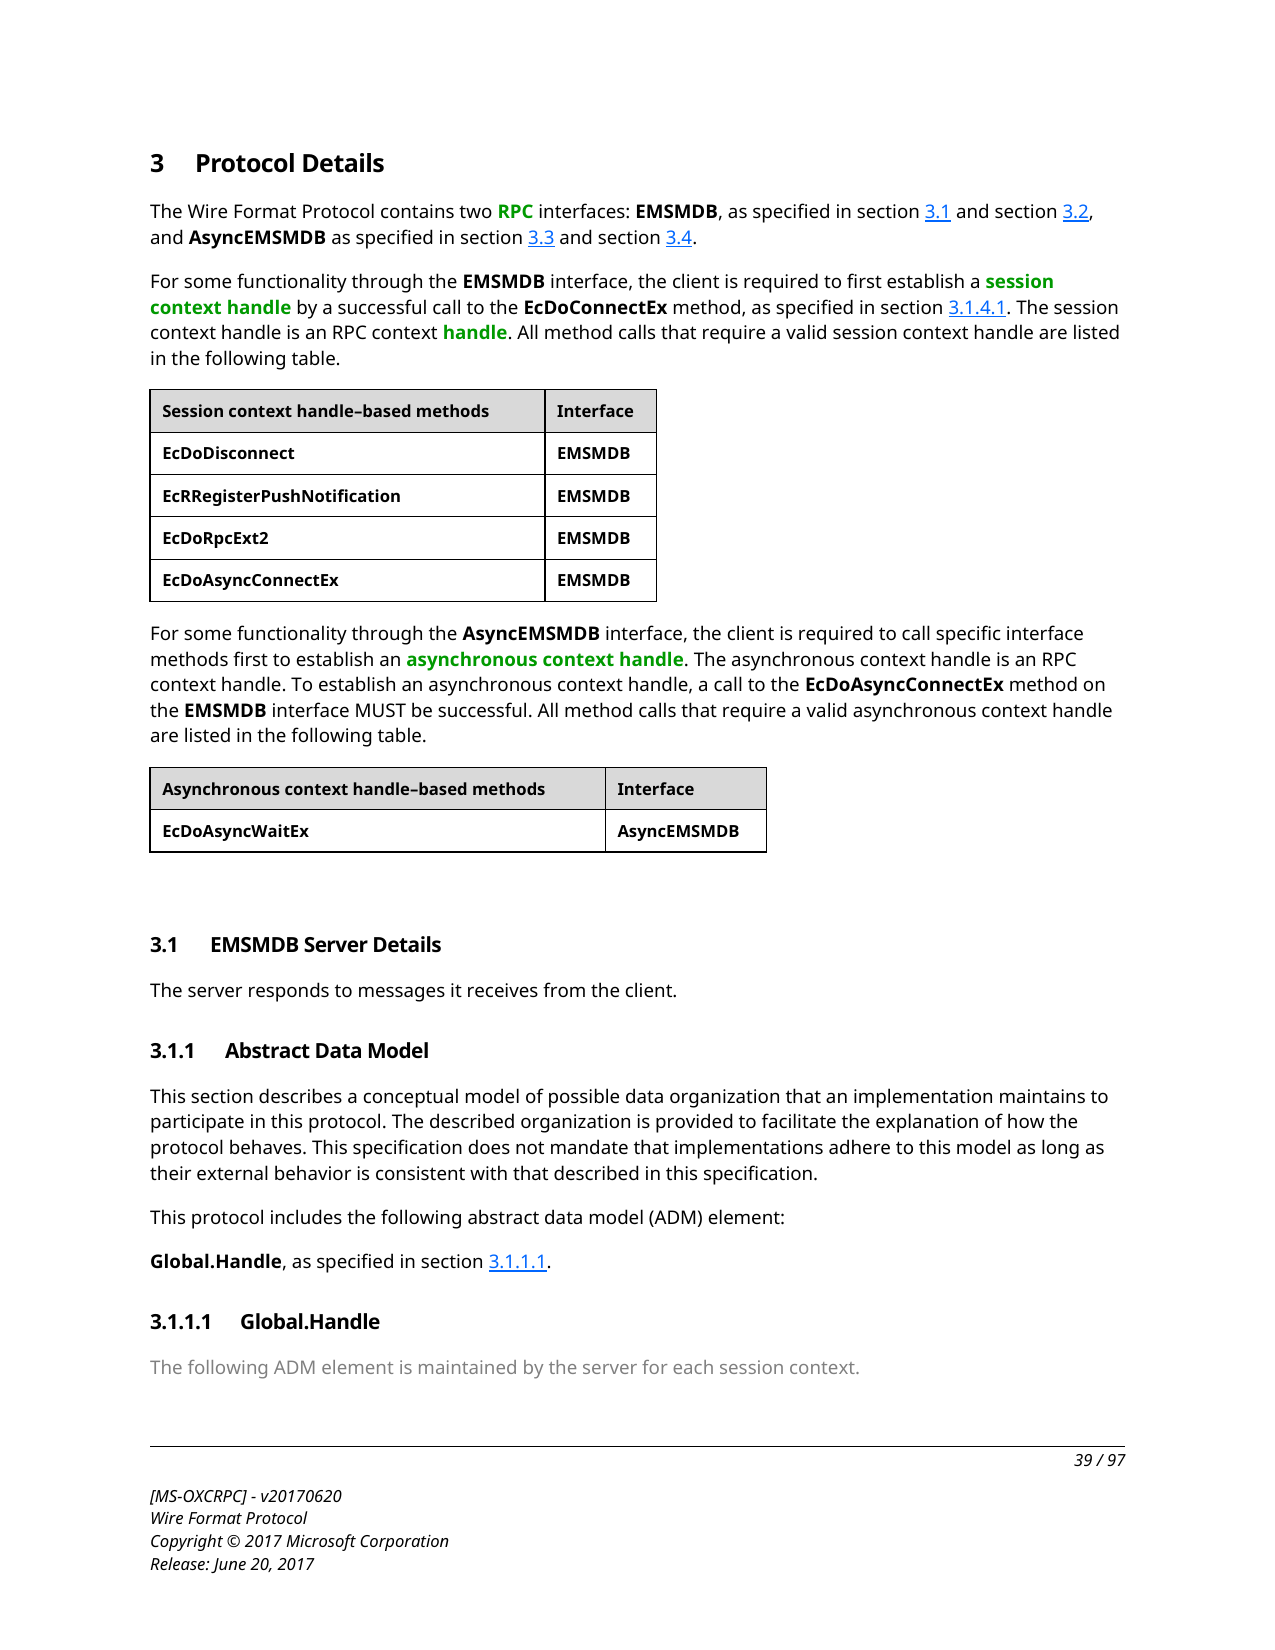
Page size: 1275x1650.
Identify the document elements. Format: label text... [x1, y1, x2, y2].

text Global.Handle, as specified in section 3.1.1.1. [150, 1248, 1125, 1274]
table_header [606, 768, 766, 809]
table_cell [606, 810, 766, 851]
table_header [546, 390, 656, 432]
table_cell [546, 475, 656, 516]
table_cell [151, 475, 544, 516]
text For some functionality through the AsyncEMSMDB interface, the client is required to call specific interface methods first to establish an asynchronous context handle. The asynchronous context handle is an RPC context handle. To establish an asynchronous context handle, a call to the EcDoAsyncConnectEx method on the EMSMDB interface MUST be successful. All method calls that require a valid asynchronous context handle are listed in the following table. [150, 621, 1125, 748]
text This protocol includes the following abstract data model (ADM) element: [150, 1204, 1125, 1230]
text The server responds to messages it receives from the client. [150, 977, 1125, 1003]
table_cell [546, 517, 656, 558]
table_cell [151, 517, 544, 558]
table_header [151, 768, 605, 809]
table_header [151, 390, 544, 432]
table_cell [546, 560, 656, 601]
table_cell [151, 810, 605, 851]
subtitle Protocol Details [150, 146, 1125, 180]
text This section describes a conceptual model of possible data organization that an implementation maintains to participate in this protocol. The described organization is provided to facilitate the explanation of how the protocol behaves. This specification does not mandate that implementations adhere to this model as long as their external behavior is consistent with that described in this specification. [150, 1083, 1125, 1185]
subtitle EMSMDB Server Details [150, 930, 1125, 958]
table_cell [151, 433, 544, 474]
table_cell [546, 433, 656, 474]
subtitle Global.Handle [150, 1307, 1125, 1336]
subtitle Abstract Data Model [150, 1036, 1125, 1064]
text For some functionality through the EMSMDB interface, the client is required to first establish a session context handle by a successful call to the EcDoConnectEx method, as specified in section 3.1.4.1. The session context handle is an RPC context handle. All method calls that require a valid session context handle are listed in the following table. [150, 268, 1125, 371]
text The following ADM element is maintained by the server for each session context. [150, 1354, 1125, 1380]
text The Wire Format Protocol contains two RPC interfaces: EMSMDB, as specified in section 3.1 and section 3.2, and AsyncEMSMDB as specified in section 3.3 and section 3.4. [150, 199, 1125, 250]
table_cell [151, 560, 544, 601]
